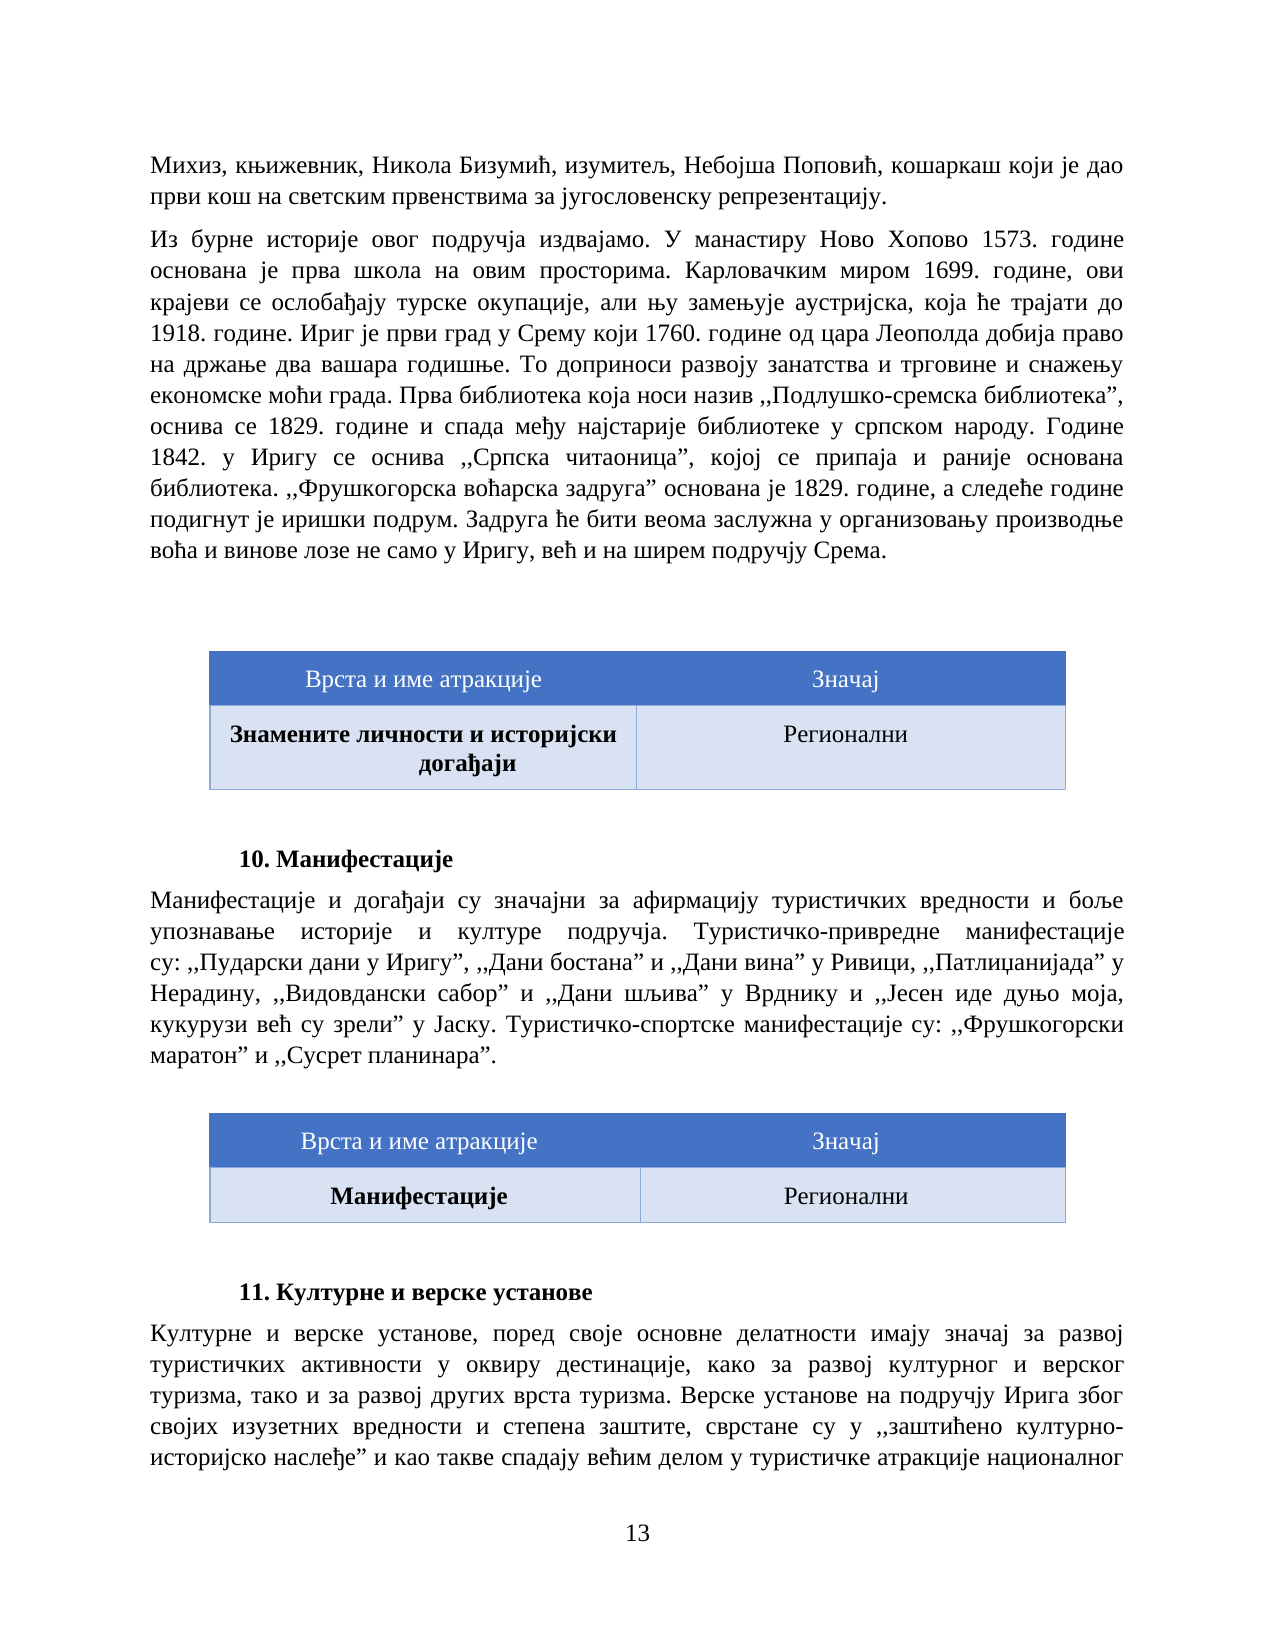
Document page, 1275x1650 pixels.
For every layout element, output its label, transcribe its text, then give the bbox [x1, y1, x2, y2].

text Из бурне историје овог подручја издвајамо. У манастиру Ново Хопово 1573. године основана је прва школа на овим просторима. Карловачким миром 1699. године, ови крајеви се ослобађају турске окупације, али њу замењује аустријска, која ће трајати до 1918. године. Ириг је први град у Срему који 1760. године од цара Леополда добија право на држање два вашара годишње. То доприноси развоју занатства и трговине и снажењу економске моћи града. Прва библиотека која носи назив ,,Подлушко-сремска библиотека”, оснива се 1829. године и спада међу најстарије библиотеке у српском народу. Године 1842. у Иригу се оснива ,,Српска читаоница”, којој се припаја и раније основана библиотека. ,,Фрушкогорска воћарска задруга” основана је 1829. године, а следеће године подигнут је иришки подрум. Задруга ће бити веома заслужна у организовању производње воћа и винове лозе не само у Иригу, већ и на ширем подручју Срема. [150, 224, 1125, 564]
table_cell Манифестације [211, 1168, 640, 1222]
table_header Значај [641, 1114, 1065, 1167]
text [150, 150, 1125, 210]
list Манифестације [239, 844, 1125, 872]
table_cell Знамените личности и историјски догађаји [211, 706, 636, 789]
table_header Значај [637, 652, 1065, 705]
table_header Врста и име атракције [211, 1114, 640, 1167]
text Манифестације и догађаји су значајни за афирмацију туристичких вредности и боље упознавање историје и културе подручја. Туристичко-привредне манифестације су: ,,Пударски дани у Иригу”, ,,Дани бостана” и ,,Дани вина” у Ривици, ,,Патлиџанијада” у Нерадину, ,,Видовдански сабор” и ,,Дани шљива” у Врднику и ,,Јесен иде дуњо моја, кукурузи већ су зрели” у Јаску. Туристичко-спортске манифестације су: ,,Фрушкогорски маратон” и ,,Сусрет планинара”. [150, 885, 1125, 1069]
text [150, 1318, 1125, 1471]
list Културне и верске установе [239, 1277, 1125, 1306]
table_cell Регионални [641, 1168, 1065, 1222]
table_cell Регионални [637, 706, 1065, 789]
table_header Врста и име атракције [211, 652, 636, 705]
